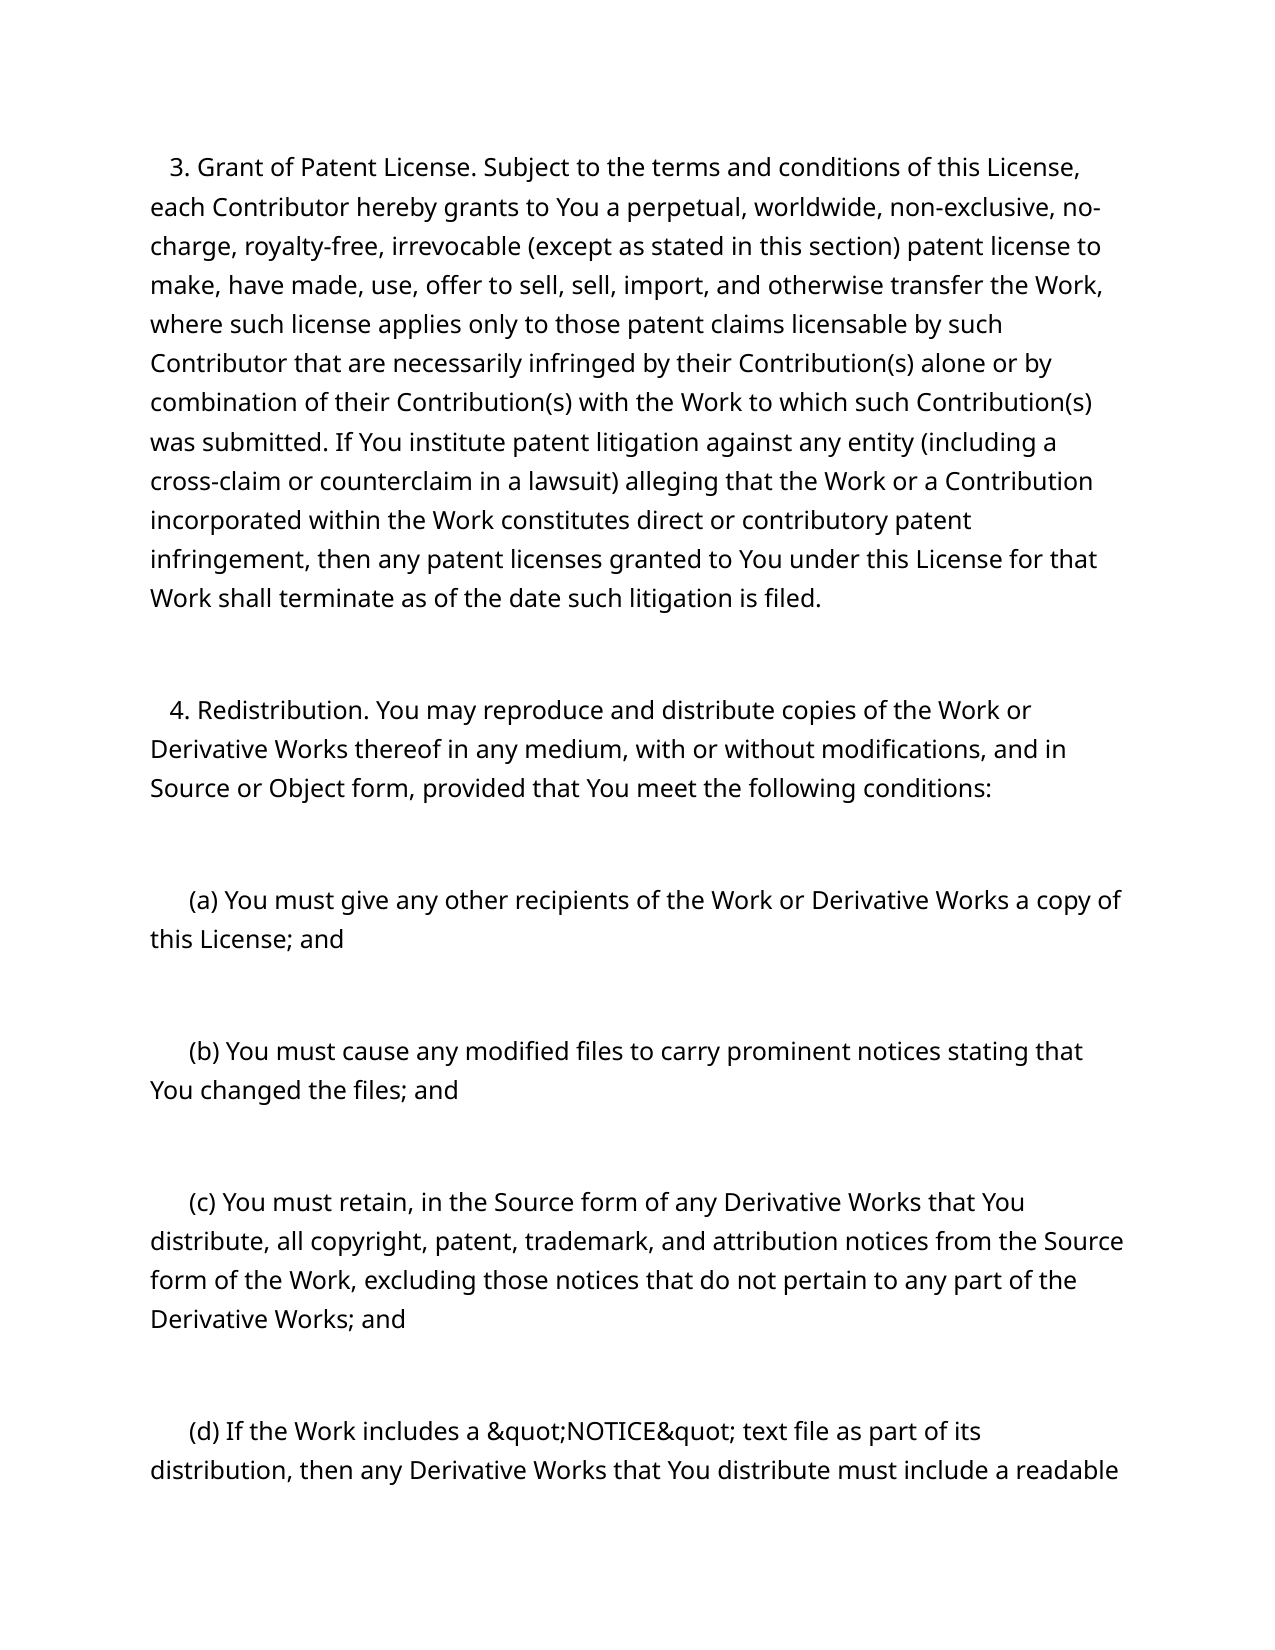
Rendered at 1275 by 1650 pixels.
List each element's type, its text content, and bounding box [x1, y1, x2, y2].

text 4. Redistribution. You may reproduce and distribute copies of the Work or Derivative Works thereof in any medium, with or without modifications, and in Source or Object form, provided that You meet the following conditions: [150, 692, 1125, 805]
text (c) You must retain, in the Source form of any Derivative Works that You distribute, all copyright, patent, trademark, and attribution notices from the Source form of the Work, excluding those notices that do not pertain to any part of the Derivative Works; and [150, 1184, 1125, 1336]
text (b) You must cause any modified files to carry prominent notices stating that You changed the files; and [150, 1033, 1125, 1107]
text 3. Grant of Patent License. Subject to the terms and conditions of this License, each Contributor hereby grants to You a perpetual, worldwide, non-exclusive, no-charge, royalty-free, irrevocable (except as stated in this section) patent license to make, have made, use, offer to sell, sell, import, and otherwise transfer the Work, where such license applies only to those patent claims licensable by such Contributor that are necessarily infringed by their Contribution(s) alone or by combination of their Contribution(s) with the Work to which such Contribution(s) was submitted. If You institute patent litigation against any entity (including a cross-claim or counterclaim in a lawsuit) alleging that the Work or a Contribution incorporated within the Work constitutes direct or contributory patent infringement, then any patent licenses granted to You under this License for that Work shall terminate as of the date such litigation is filed. [150, 150, 1125, 615]
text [150, 1413, 1125, 1487]
text (a) You must give any other recipients of the Work or Derivative Works a copy of this License; and [150, 882, 1125, 956]
